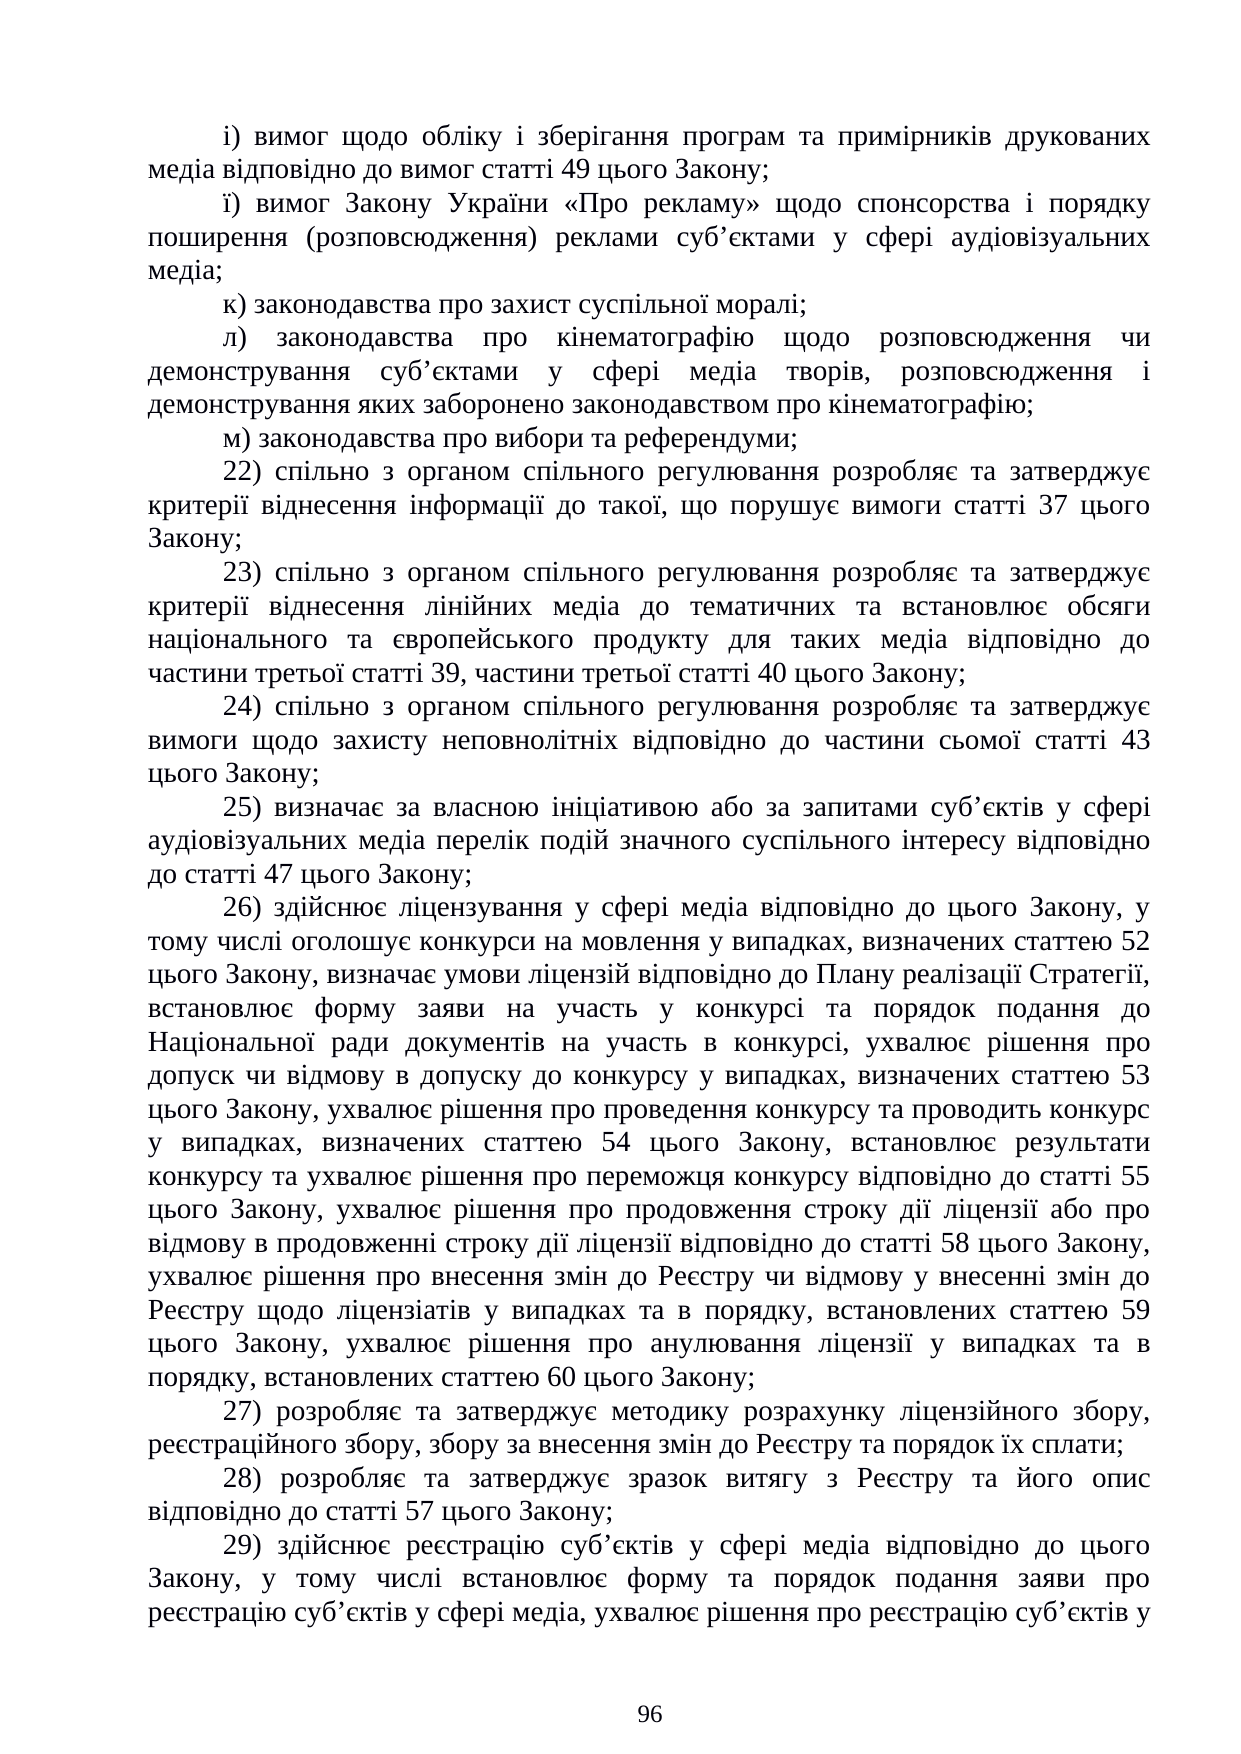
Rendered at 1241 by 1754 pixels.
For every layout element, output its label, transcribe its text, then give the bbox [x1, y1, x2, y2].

text м) законодавства про вибори та референдуми; [148, 420, 1152, 453]
text 25) визначає за власною ініціативою або за запитами суб’єктів у сфері аудіовізуальних медіа перелік подій значного суспільного інтересу відповідно до статті 47 цього Закону; [148, 789, 1152, 889]
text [148, 1527, 1152, 1627]
text 27) розробляє та затверджує методику розрахунку ліцензійного збору, реєстраційного збору, збору за внесення змін до Реєстру та порядок їх сплати; [148, 1393, 1152, 1460]
text і) вимог щодо обліку і зберігання програм та примірників друкованих медіа відповідно до вимог статті 49 цього Закону; [148, 118, 1152, 185]
text л) законодавства про кінематографію щодо розповсюдження чи демонстрування суб’єктами у сфері медіа творів, розповсюдження і демонстрування яких заборонено законодавством про кінематографію; [148, 319, 1152, 420]
text ї) вимог Закону України «Про рекламу» щодо спонсорства і порядку поширення (розповсюдження) реклами суб’єктами у сфері аудіовізуальних медіа; [148, 185, 1152, 286]
text 23) спільно з органом спільного регулювання розробляє та затверджує критерії віднесення лінійних медіа до тематичних та встановлює обсяги національного та європейського продукту для таких медіа відповідно до частини третьої статті 39, частини третьої статті 40 цього Закону; [148, 554, 1152, 688]
text 26) здійснює ліцензування у сфері медіа відповідно до цього Закону, у тому числі оголошує конкурси на мовлення у випадках, визначених статтею 52 цього Закону, визначає умови ліцензій відповідно до Плану реалізації Стратегії, встановлює форму заяви на участь у конкурсі та порядок подання до Національної ради документів на участь в конкурсі, ухвалює рішення про допуск чи відмову в допуску до конкурсу у випадках, визначених статтею 53 цього Закону, ухвалює рішення про проведення конкурсу та проводить конкурс у випадках, визначених статтею 54 цього Закону, встановлює результати конкурсу та ухвалює рішення про переможця конкурсу відповідно до статті 55 цього Закону, ухвалює рішення про продовження строку дії ліцензії або про відмову в продовженні строку дії ліцензії відповідно до статті 58 цього Закону, ухвалює рішення про внесення змін до Реєстру чи відмову у внесенні змін до Реєстру щодо ліцензіатів у випадках та в порядку, встановлених статтею 59 цього Закону, ухвалює рішення про анулювання ліцензії у випадках та в порядку, встановлених статтею 60 цього Закону; [148, 889, 1152, 1393]
text 22) спільно з органом спільного регулювання розробляє та затверджує критерії віднесення інформації до такої, що порушує вимоги статті 37 цього Закону; [148, 453, 1152, 554]
text 24) спільно з органом спільного регулювання розробляє та затверджує вимоги щодо захисту неповнолітніх відповідно до частини сьомої статті 43 цього Закону; [148, 688, 1152, 789]
text 28) розробляє та затверджує зразок витягу з Реєстру та його опис відповідно до статті 57 цього Закону; [148, 1460, 1152, 1527]
text к) законодавства про захист суспільної моралі; [148, 286, 1152, 319]
